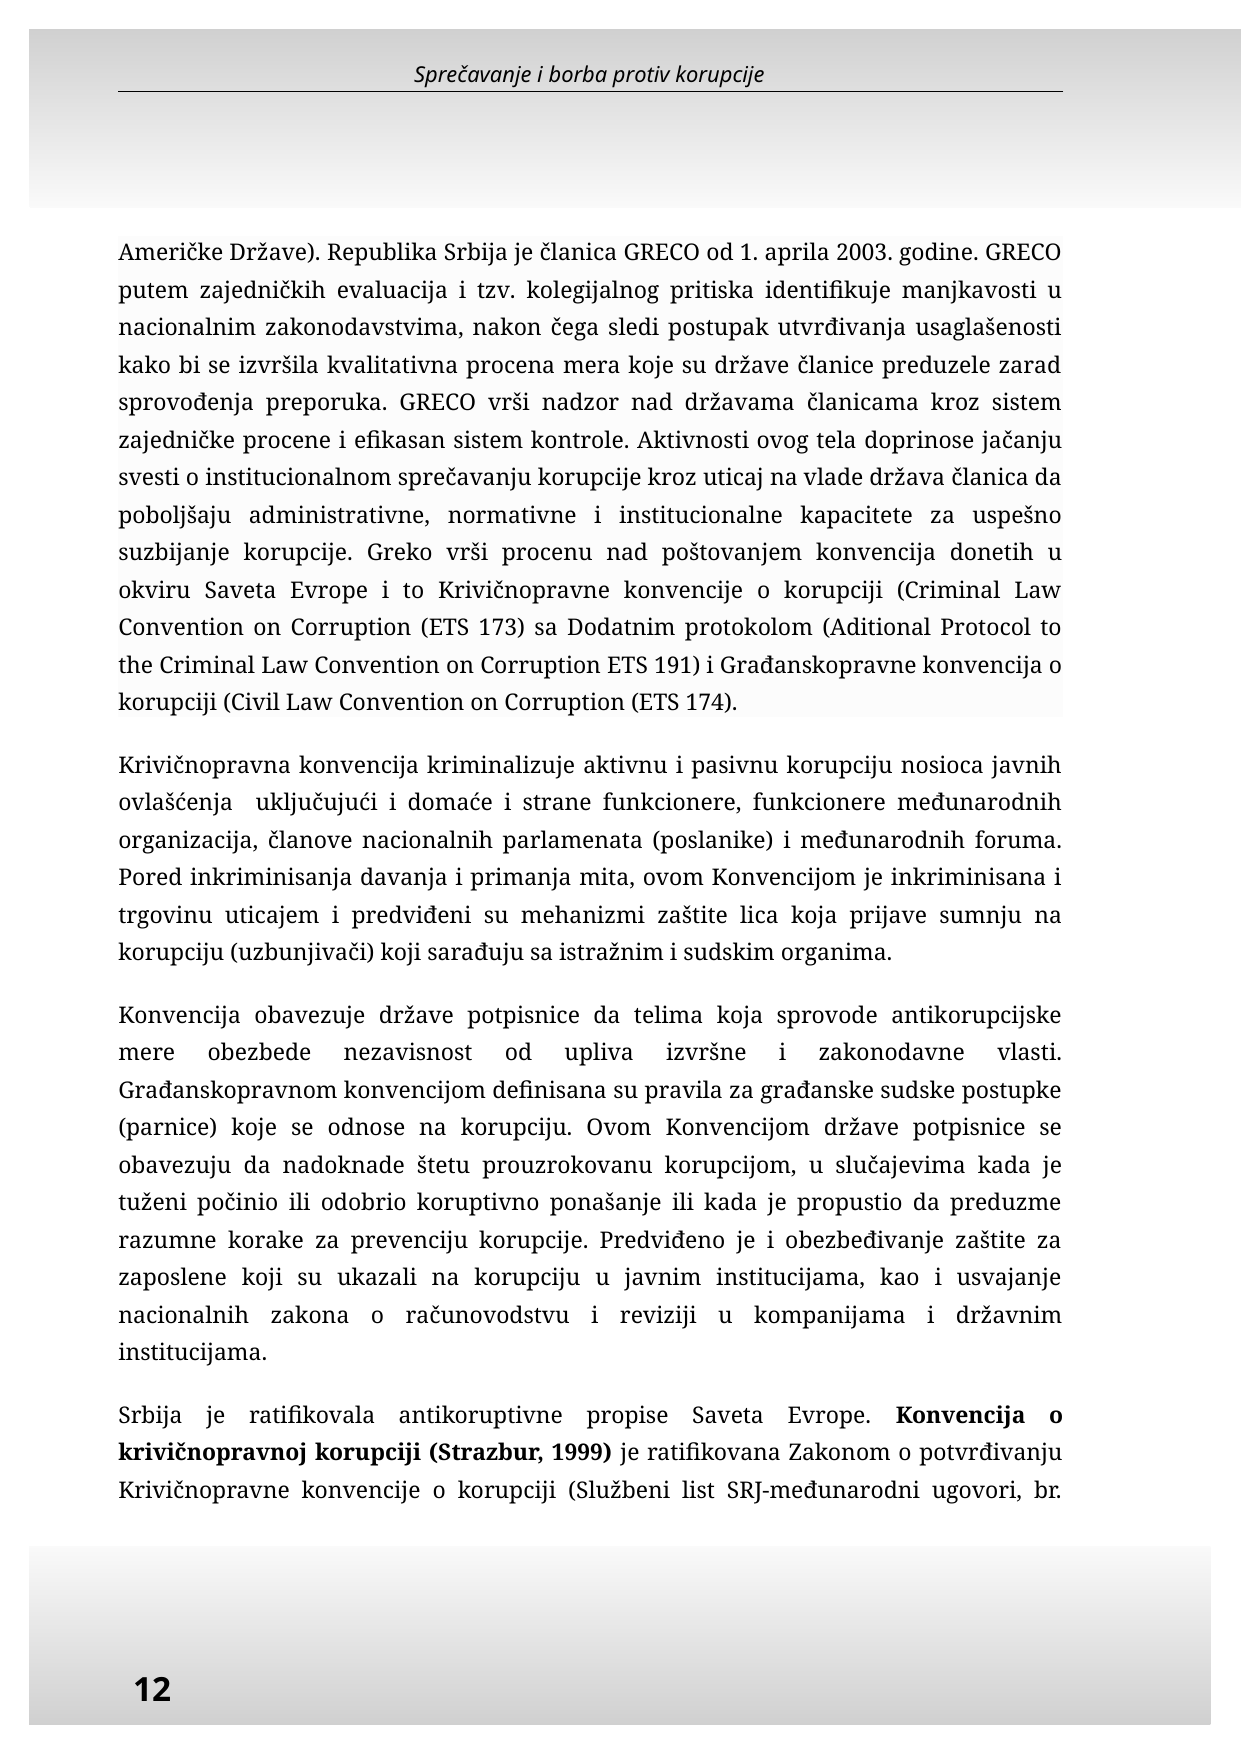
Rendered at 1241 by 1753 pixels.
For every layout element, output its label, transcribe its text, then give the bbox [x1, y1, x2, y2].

text Konvencija obavezuje države potpisnice da telima koja sprovode antikorupcijske mere obezbede nezavisnost od upliva izvršne i zakonodavne vlasti. Građanskopravnom konvencijom definisana su pravila za građanske sudske postupke (parnice) koje se odnose na korupciju. Ovom Konvencijom države potpisnice se obavezuju da nadoknade štetu prouzrokovanu korupcijom, u slučajevima kada je tuženi počinio ili odobrio koruptivno ponašanje ili kada je propustio da preduzme razumne korake za prevenciju korupcije. Predviđeno je i obezbeđivanje zaštite za zaposlene koji su ukazali na korupciju u javnim institucijama, kao i usvajanje nacionalnih zakona o računovodstvu i reviziji u kompanijama i državnim institucijama. [118, 999, 1063, 1367]
text Krivičnopravna konvencija kriminalizuje aktivnu i pasivnu korupciju nosioca javnih ovlašćenja uključujući i domaće i strane funkcionere, funkcionere međunarodnih organizacija, članove nacionalnih parlamenata (poslanike) i međunarodnih foruma. Pored inkriminisanja davanja i primanja mita, ovom Konvencijom je inkriminisana i trgovinu uticajem i predviđeni su mehanizmi zaštite lica koja prijave sumnju na korupciju (uzbunjivači) koji sarađuju sa istražnim i sudskim organima. [118, 749, 1063, 967]
